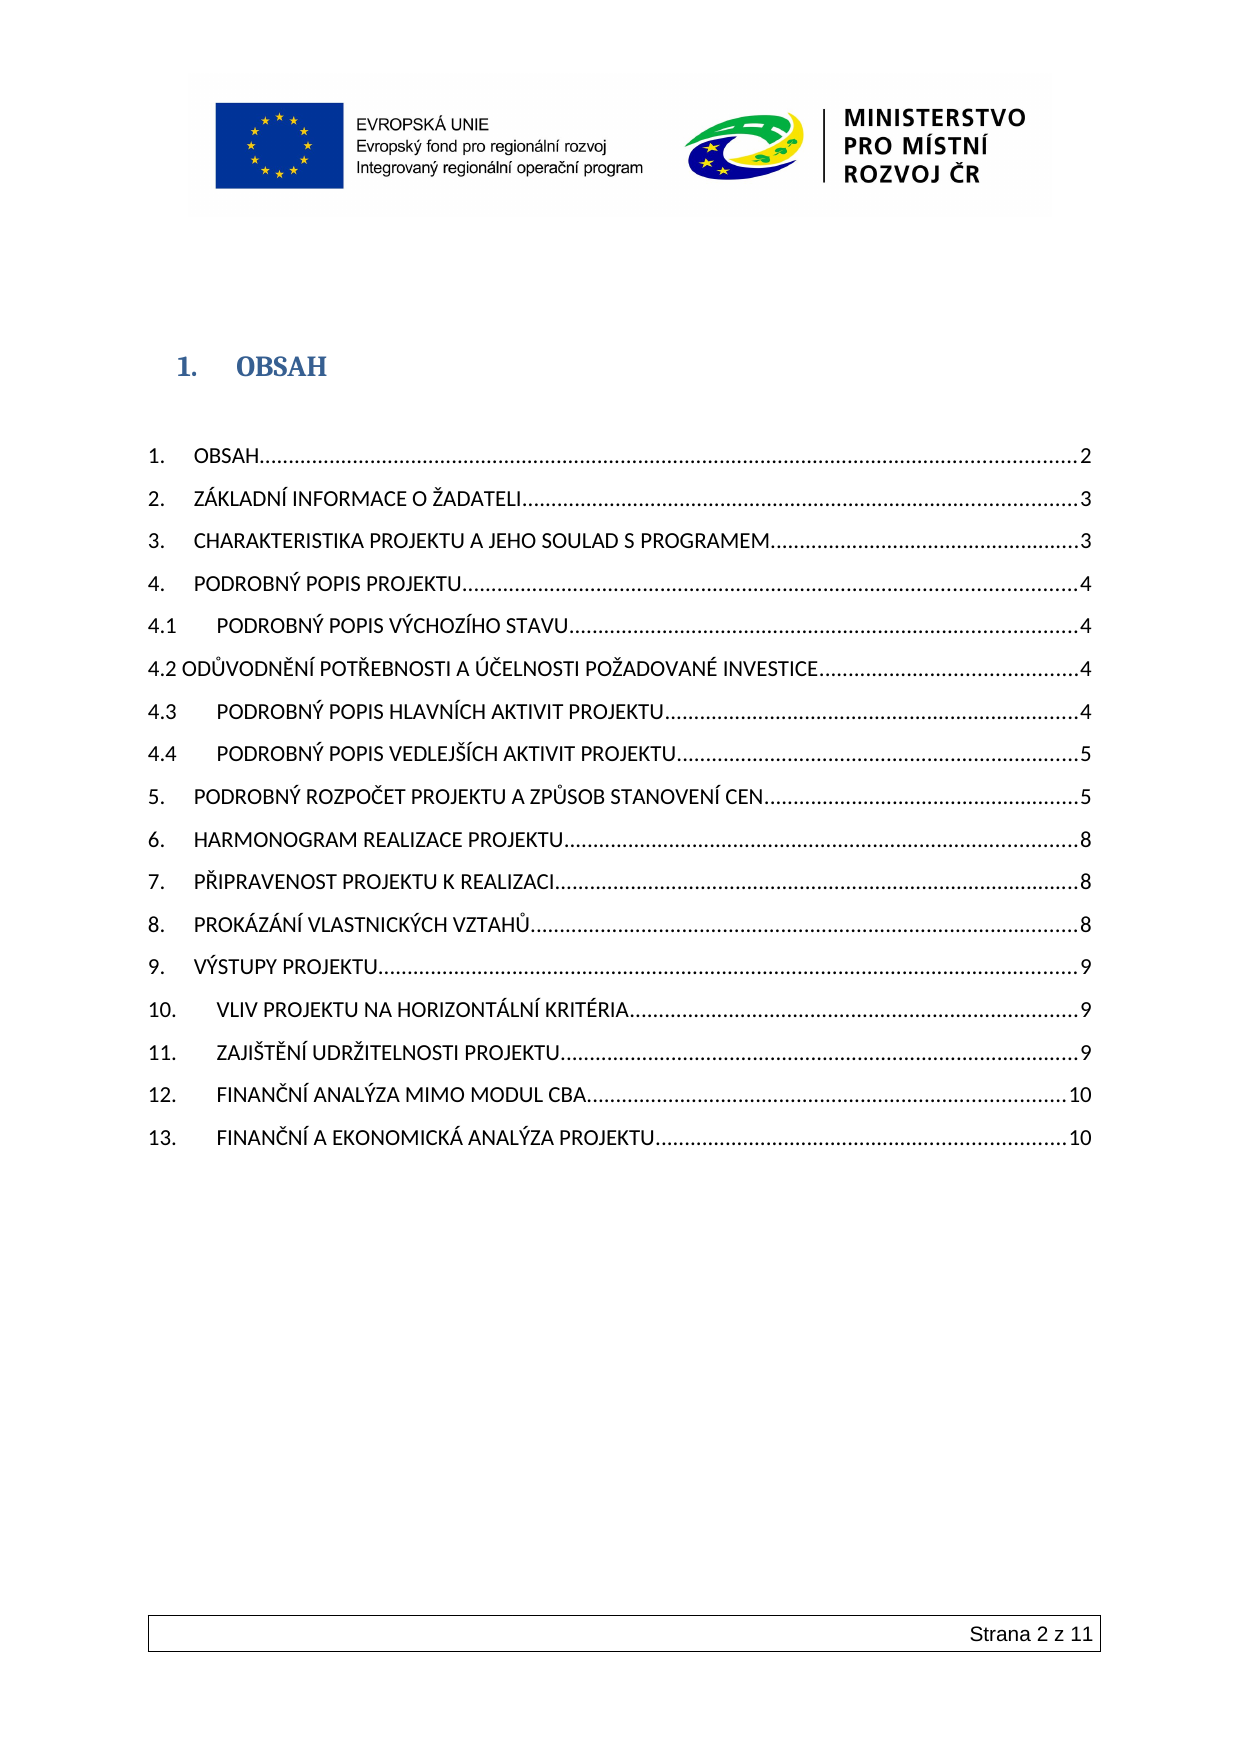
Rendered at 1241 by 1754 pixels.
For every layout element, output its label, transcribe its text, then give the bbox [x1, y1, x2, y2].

picture [187, 73, 1053, 217]
subtitle Obsah [177, 350, 1093, 383]
